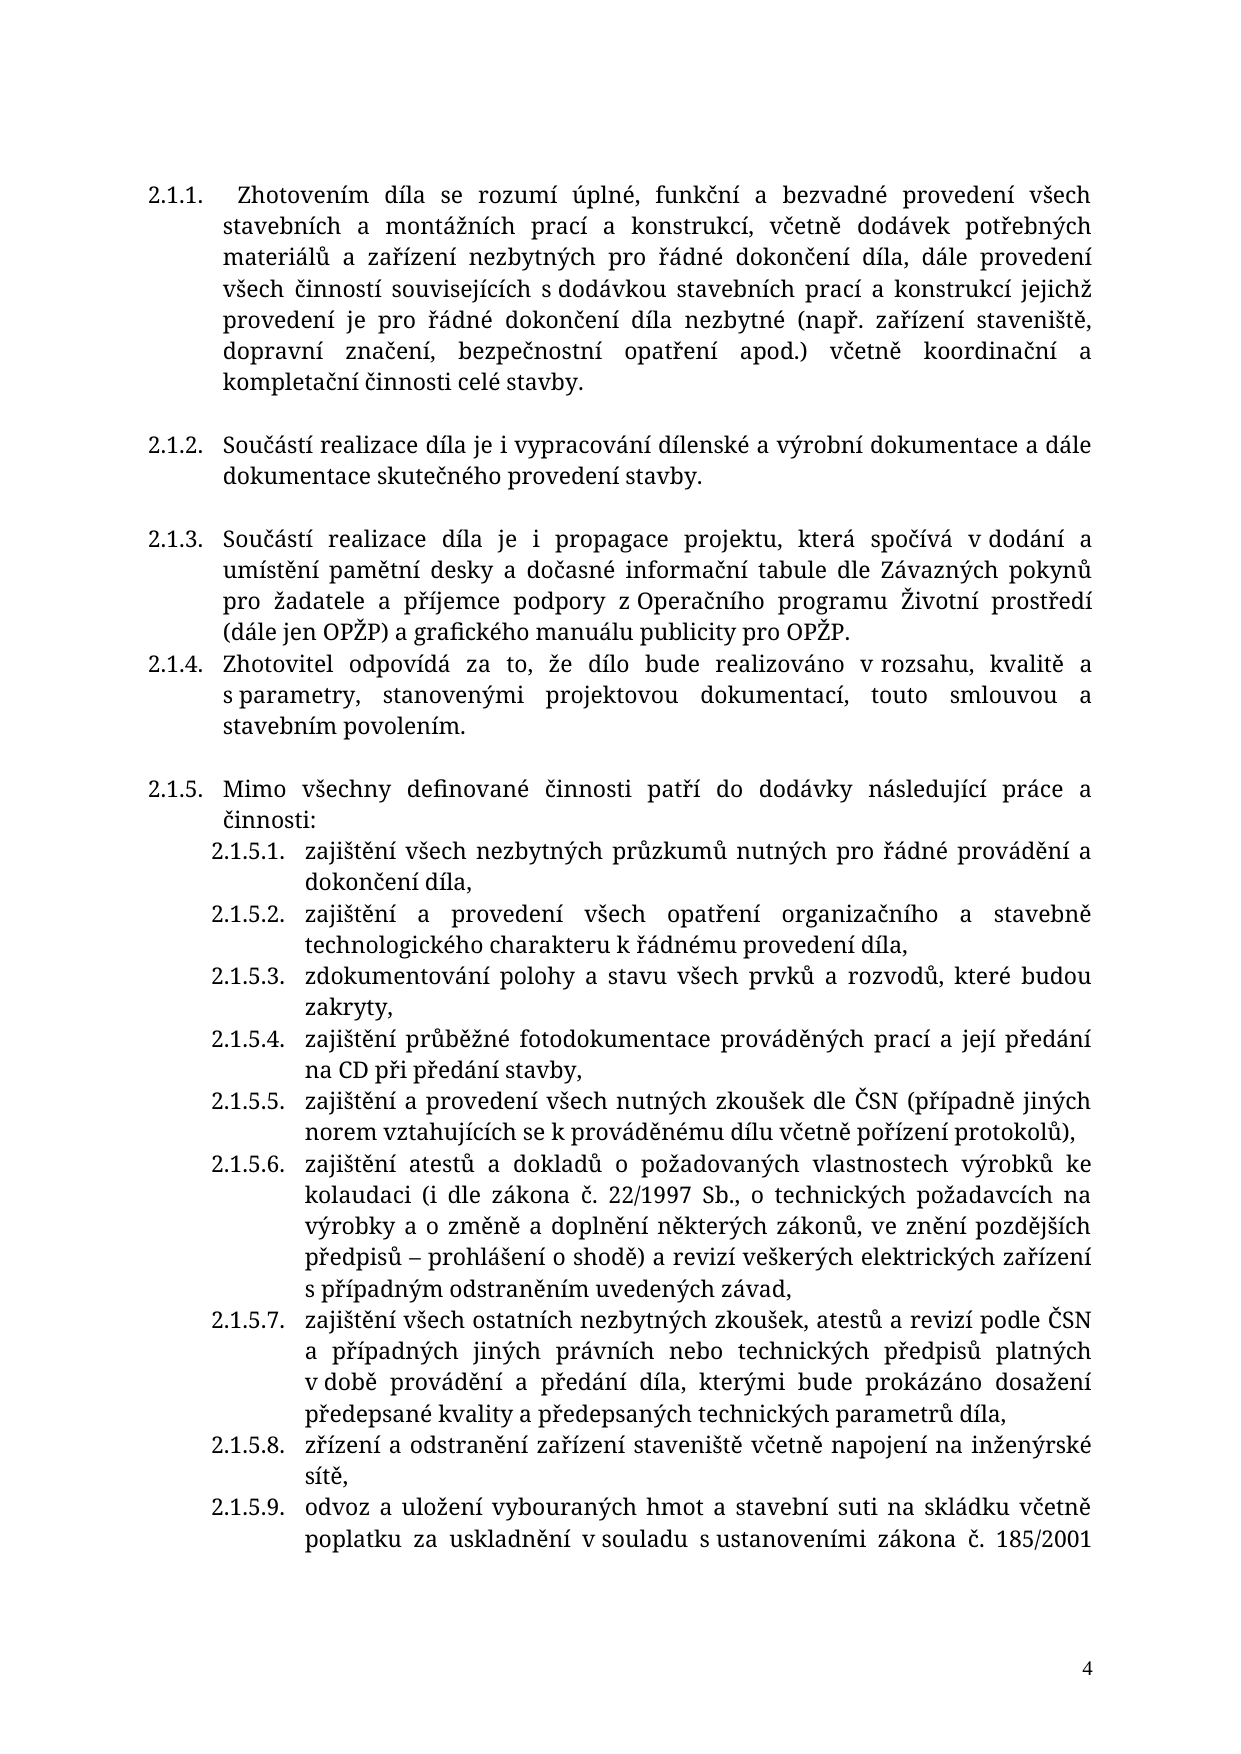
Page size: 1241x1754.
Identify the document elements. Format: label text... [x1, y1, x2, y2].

list zdokumentování polohy a stavu všech prvků a rozvodů, které budou zakryty, [211, 960, 1093, 1023]
list Zhotovením díla se rozumí úplné, funkční a bezvadné provedení všech stavebních a montážních prací a konstrukcí, včetně dodávek potřebných materiálů a zařízení nezbytných pro řádné dokončení díla, dále provedení všech činností souvisejících s dodávkou stavebních prací a konstrukcí jejichž provedení je pro řádné dokončení díla nezbytné (např. zařízení staveniště, dopravní značení, bezpečnostní opatření apod.) včetně koordinační a kompletační činnosti celé stavby. [148, 179, 1093, 398]
list zřízení a odstranění zařízení staveniště včetně napojení na inženýrské sítě, [211, 1429, 1093, 1491]
list zajištění všech nezbytných průzkumů nutných pro řádné provádění a dokončení díla, [211, 835, 1093, 898]
list Součástí realizace díla je i vypracování dílenské a výrobní dokumentace a dále dokumentace skutečného provedení stavby. [148, 429, 1093, 491]
list zajištění a provedení všech nutných zkoušek dle ČSN (případně jiných norem vztahujících se k prováděnému dílu včetně pořízení protokolů), [211, 1085, 1093, 1148]
list zajištění všech ostatních nezbytných zkoušek, atestů a revizí podle ČSN a případných jiných právních nebo technických předpisů platných v době provádění a předání díla, kterými bude prokázáno dosažení předepsané kvality a předepsaných technických parametrů díla, [211, 1304, 1093, 1429]
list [211, 1491, 1093, 1554]
list zajištění atestů a dokladů o požadovaných vlastnostech výrobků ke kolaudaci (i dle zákona č. 22/1997 Sb., o technických požadavcích na výrobky a o změně a doplnění některých zákonů, ve znění pozdějších předpisů – prohlášení o shodě) a revizí veškerých elektrických zařízení s případným odstraněním uvedených závad, [211, 1148, 1093, 1304]
list Zhotovitel odpovídá za to, že dílo bude realizováno v rozsahu, kvalitě a s parametry, stanovenými projektovou dokumentací, touto smlouvou a stavebním povolením. [148, 648, 1093, 741]
list Součástí realizace díla je i propagace projektu, která spočívá v dodání a umístění pamětní desky a dočasné informační tabule dle Závazných pokynů pro žadatele a příjemce podpory z Operačního programu Životní prostředí (dále jen OPŽP) a grafického manuálu publicity pro OPŽP. [148, 523, 1093, 648]
list Mimo všechny definované činnosti patří do dodávky následující práce a činnosti: [148, 773, 1093, 835]
list zajištění průběžné fotodokumentace prováděných prací a její předání na CD při předání stavby, [211, 1023, 1093, 1085]
list zajištění a provedení všech opatření organizačního a stavebně technologického charakteru k řádnému provedení díla, [211, 898, 1093, 960]
